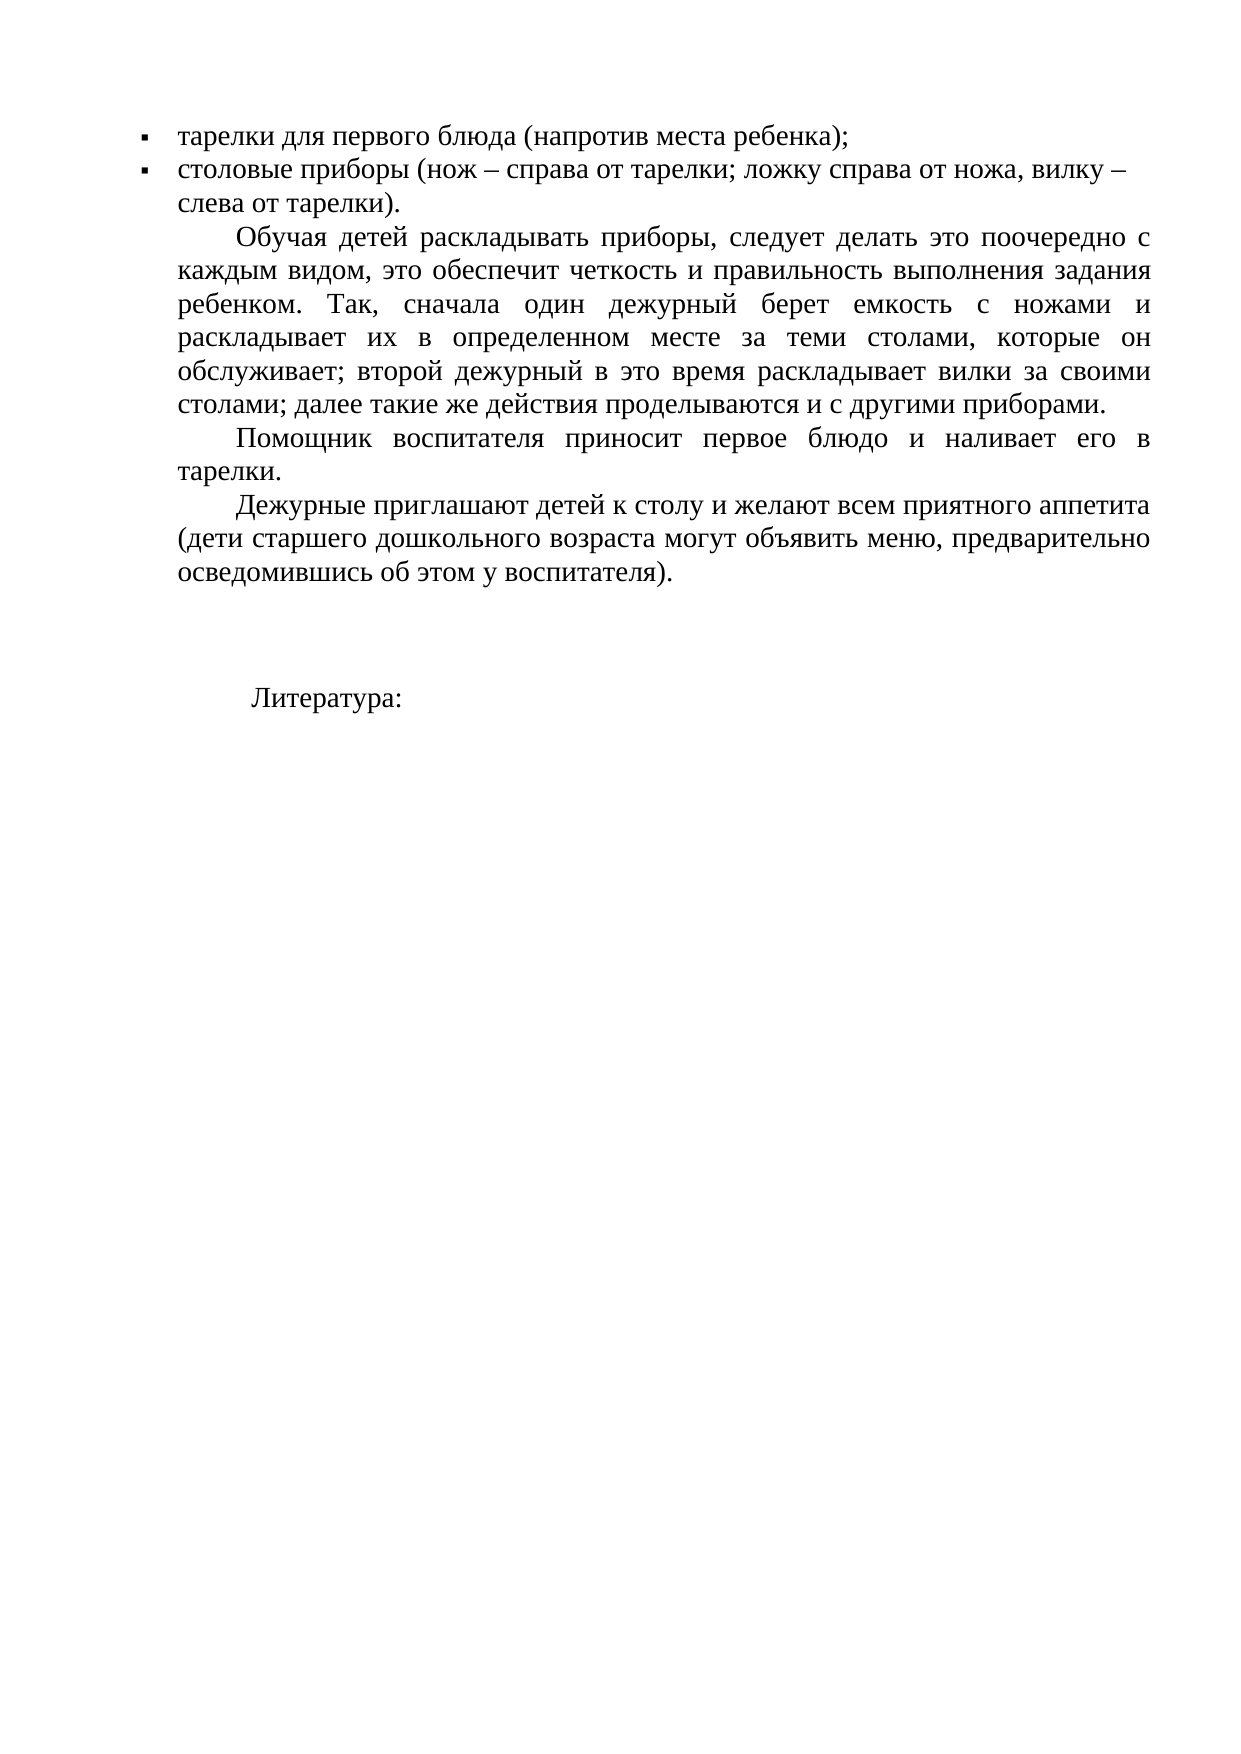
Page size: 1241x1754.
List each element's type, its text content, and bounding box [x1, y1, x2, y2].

text Литература: [177, 681, 1152, 714]
list тарелки для первого блюда (напротив места ребенка); [140, 118, 1152, 152]
list столовые приборы (нож – справа от тарелки; ложку справа от ножа, вилку – слева от тарелки). [140, 152, 1152, 219]
text Дежурные приглашают детей к столу и желают всем приятного аппетита (дети старшего дошкольного возраста могут объявить меню, предварительно осведомившись об этом у воспитателя). [177, 487, 1152, 588]
text Помощник воспитателя приносит первое блюдо и наливает его в тарелки. [177, 420, 1152, 487]
text Обучая детей раскладывать приборы, следует делать это поочередно с каждым видом, это обеспечит четкость и правильность выполнения задания ребенком. Так, сначала один дежурный берет емкость с ножами и раскладывает их в определенном месте за теми столами, которые он обслуживает; второй дежурный в это время раскладывает вилки за своими столами; далее такие же действия проделываются и с другими приборами. [177, 219, 1152, 420]
